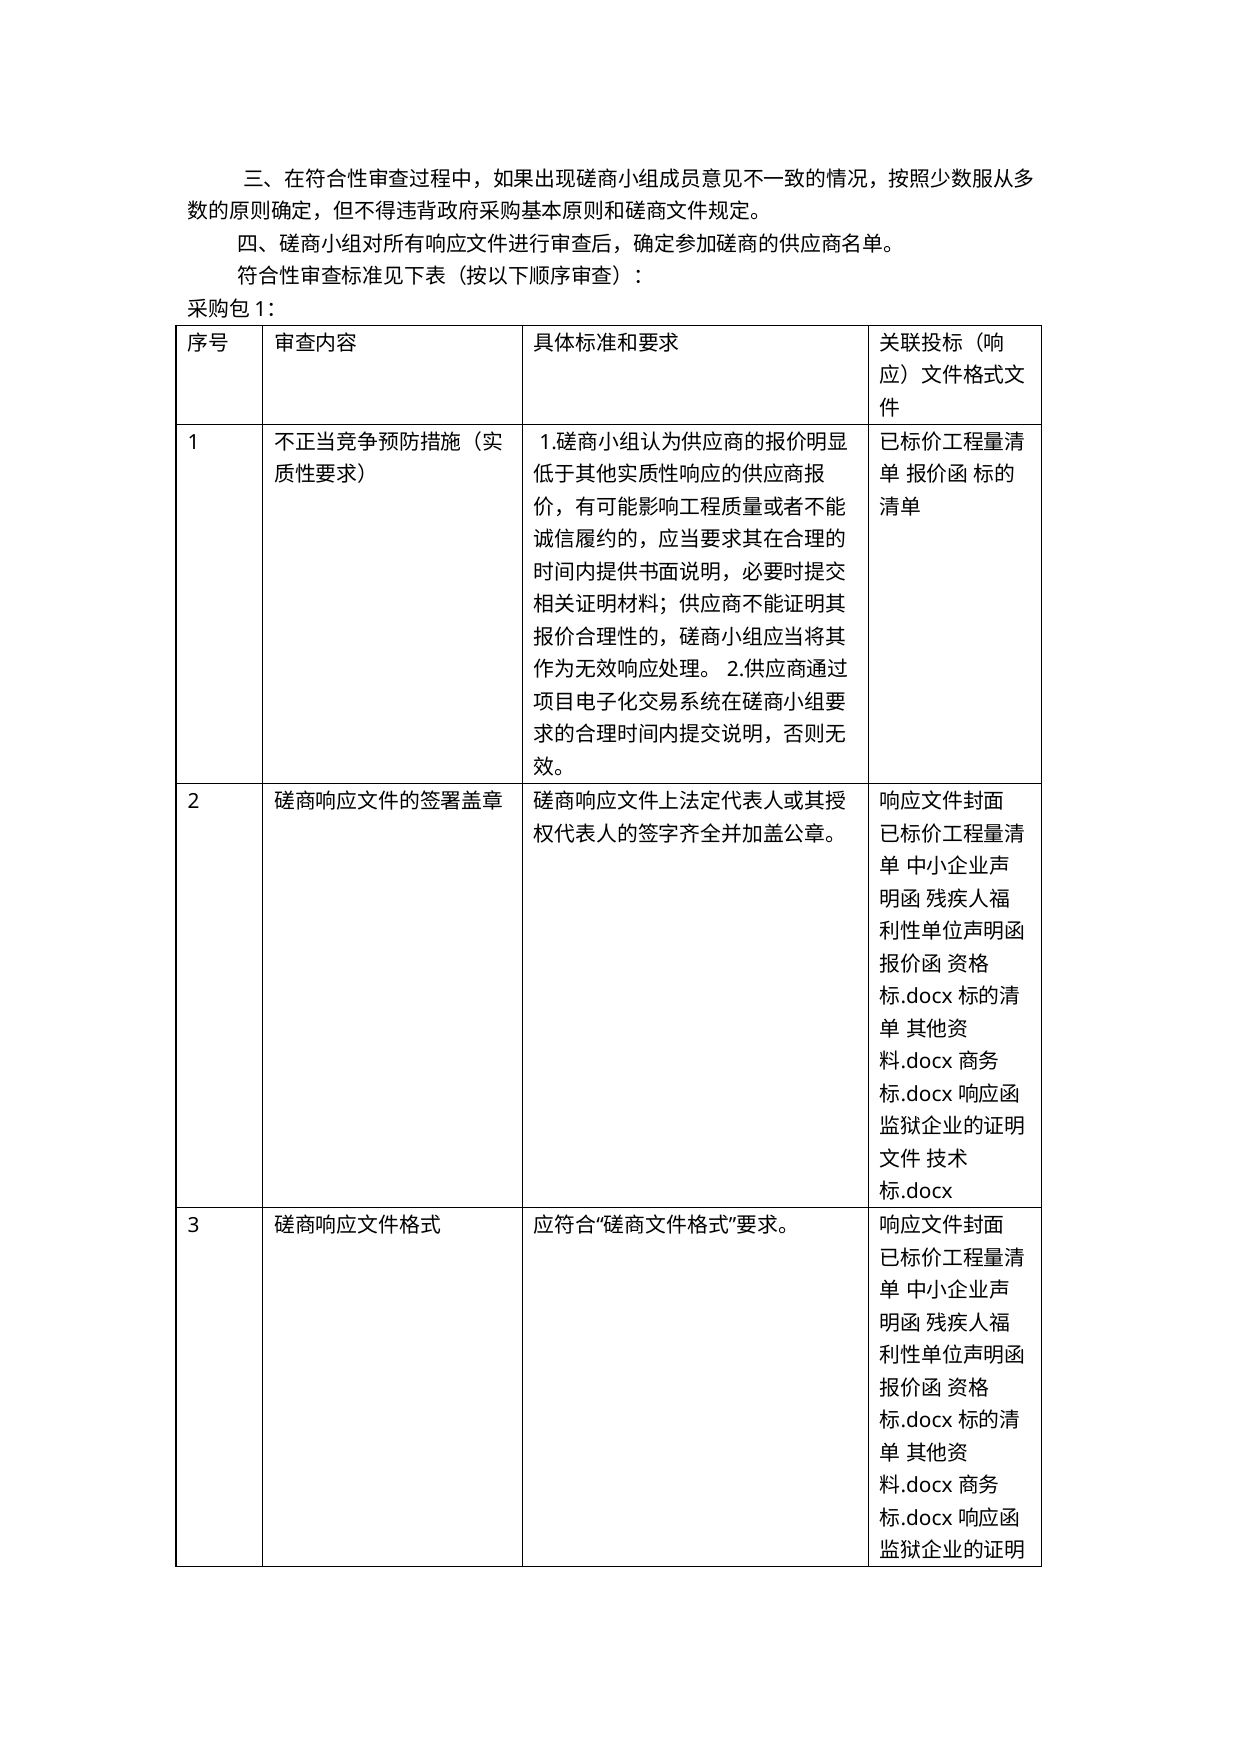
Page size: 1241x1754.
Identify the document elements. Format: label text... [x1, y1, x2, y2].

table_cell 已标价工程量清单 报价函 标的清单 [869, 425, 1041, 783]
table_header 审查内容 [263, 326, 522, 423]
table_cell 磋商响应文件的签署盖章 [263, 784, 522, 1207]
table_cell 1 [177, 425, 262, 783]
text 三、在符合性审查过程中，如果出现磋商小组成员意见不一致的情况，按照少数服从多数的原则确定，但不得违背政府采购基本原则和磋商文件规定。 [187, 162, 1053, 227]
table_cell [869, 1208, 1041, 1566]
table_cell 3 [177, 1208, 262, 1566]
table_header 序号 [177, 326, 262, 423]
table_cell 应符合“磋商文件格式”要求。 [523, 1208, 868, 1566]
table_cell 响应文件封面 已标价工程量清单 中小企业声明函 残疾人福利性单位声明函 报价函 资格标.docx 标的清单 其他资料.docx 商务标.docx 响应函 监狱企业的证明文件 技术标.docx [869, 784, 1041, 1207]
table_cell 磋商响应文件上法定代表人或其授权代表人的签字齐全并加盖公章。 [523, 784, 868, 1207]
table_cell 2 [177, 784, 262, 1207]
text 符合性审查标准见下表（按以下顺序审查）： [187, 259, 1053, 292]
table_cell 磋商响应文件格式 [263, 1208, 522, 1566]
text 四、磋商小组对所有响应文件进行审查后，确定参加磋商的供应商名单。 [187, 227, 1053, 259]
table_header 关联投标（响应）文件格式文件 [869, 326, 1041, 423]
table_cell 不正当竞争预防措施（实质性要求） [263, 425, 522, 783]
table_cell 1.磋商小组认为供应商的报价明显低于其他实质性响应的供应商报价，有可能影响工程质量或者不能诚信履约的，应当要求其在合理的时间内提供书面说明，必要时提交相关证明材料；供应商不能证明其报价合理性的，磋商小组应当将其作为无效响应处理。 2.供应商通过项目电子化交易系统在磋商小组要求的合理时间内提交说明，否则无效。 [523, 425, 868, 783]
table_header 具体标准和要求 [523, 326, 868, 423]
text 采购包1： [187, 292, 1053, 324]
